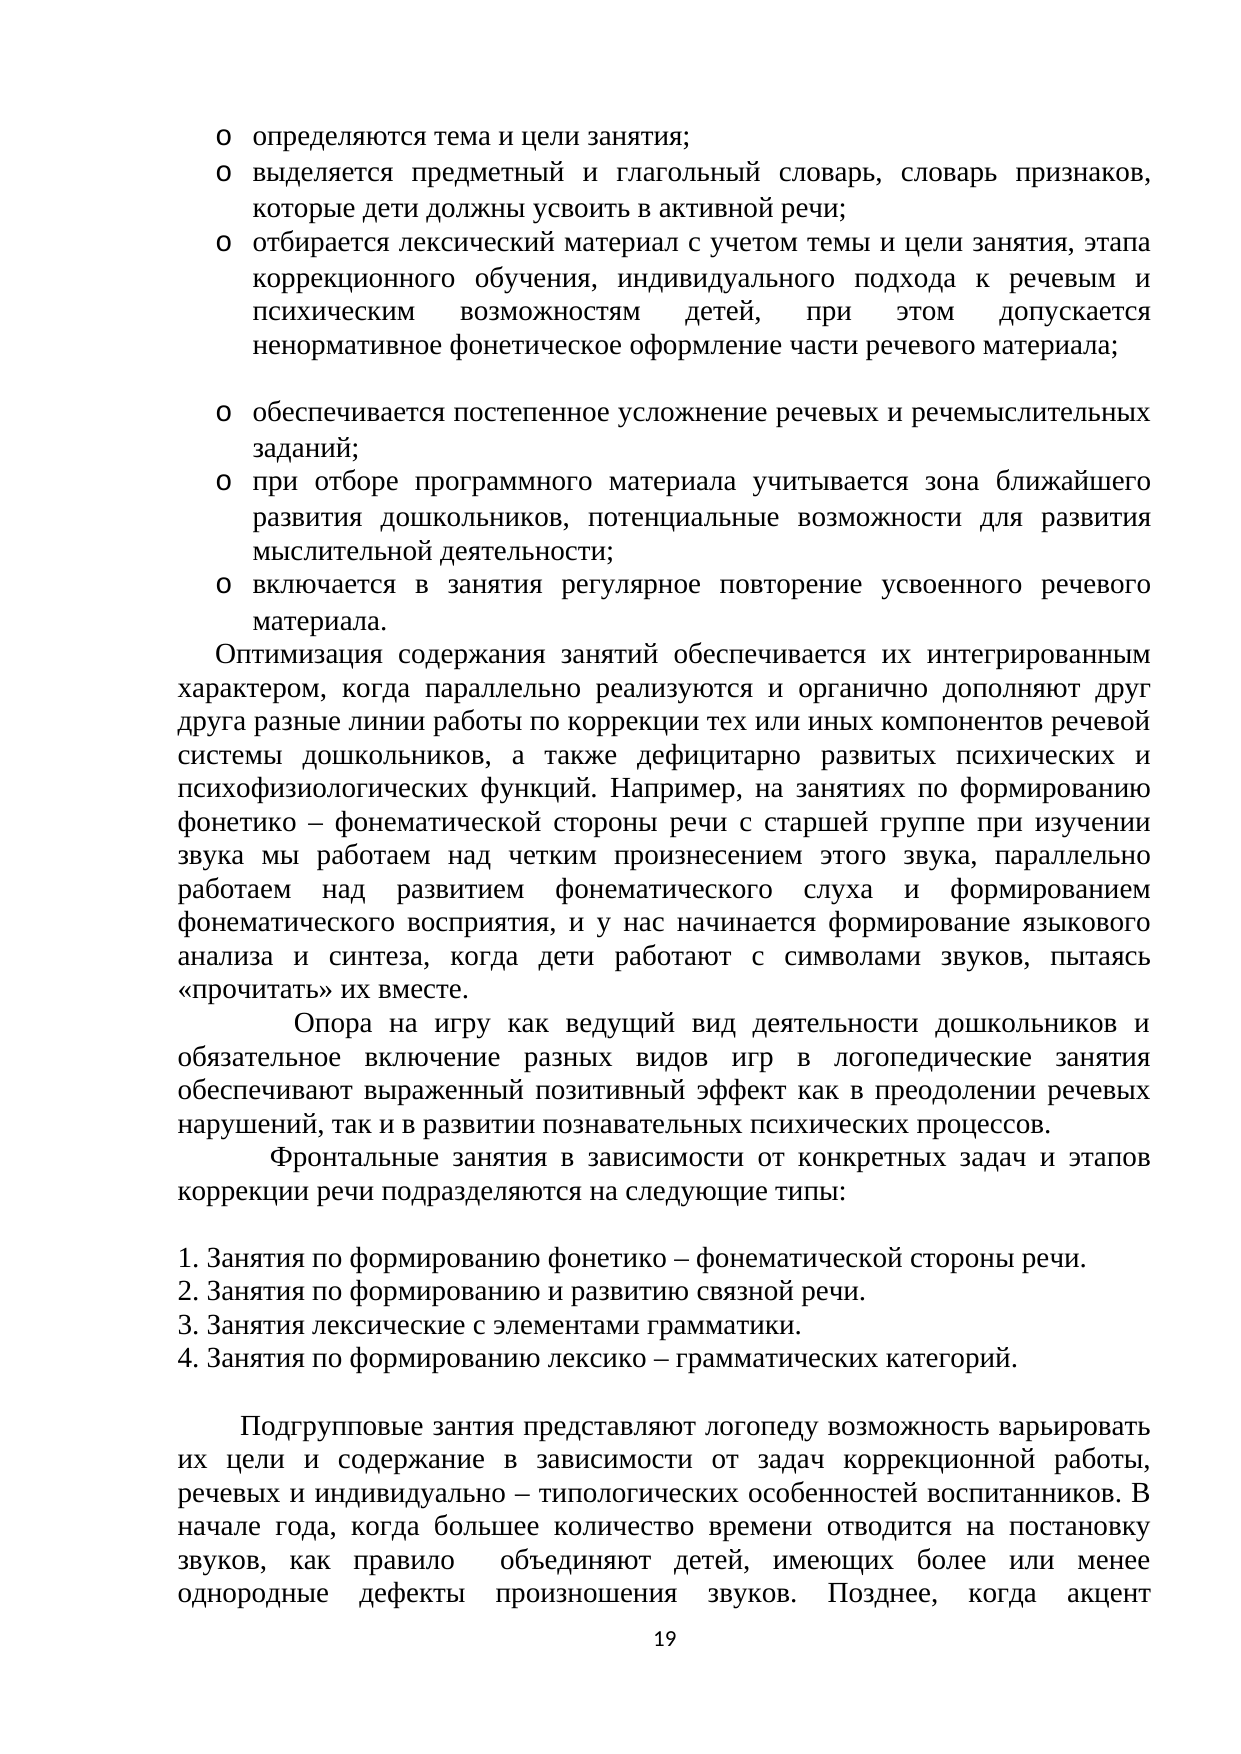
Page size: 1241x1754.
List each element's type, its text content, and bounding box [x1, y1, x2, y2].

text Опора на игру как ведущий вид деятельности дошкольников и обязательное включение разных видов игр в логопедические занятия обеспечивают выраженный позитивный эффект как в преодолении речевых нарушений, так и в развитии познавательных психических процессов. [177, 1005, 1152, 1139]
list отбирается лексический материал с учетом темы и цели занятия, этапа коррекционного обучения, индивидуального подхода к речевым и психическим возможностям детей, при этом допускается ненормативное фонетическое оформление части речевого материала; [215, 224, 1152, 360]
text Фронтальные занятия в зависимости от конкретных задач и этапов коррекции речи подразделяются на следующие типы: [177, 1139, 1152, 1206]
list включается в занятия регулярное повторение усвоенного речевого материала. [215, 567, 1152, 636]
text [177, 1408, 1152, 1609]
text 4. Занятия по формированию лексико – грамматических категорий. [177, 1341, 1152, 1374]
list определяются тема и цели занятия; [215, 118, 1152, 154]
text 3. Занятия лексические с элементами грамматики. [177, 1307, 1152, 1341]
text 2. Занятия по формированию и развитию связной речи. [177, 1273, 1152, 1307]
text 1. Занятия по формированию фонетико – фонематической стороны речи. [177, 1240, 1152, 1273]
list обеспечивается постепенное усложнение речевых и речемыслительных заданий; [215, 394, 1152, 463]
list выделяется предметный и глагольный словарь, словарь признаков, которые дети должны усвоить в активной речи; [215, 154, 1152, 224]
text Оптимизация содержания занятий обеспечивается их интегрированным характером, когда параллельно реализуются и органично дополняют друг друга разные линии работы по коррекции тех или иных компонентов речевой системы дошкольников, а также дефицитарно развитых психических и психофизиологических функций. Например, на занятиях по формированию фонетико – фонематической стороны речи с старшей группе при изучении звука мы работаем над четким произнесением этого звука, параллельно работаем над развитием фонематического слуха и формированием фонематического восприятия, и у нас начинается формирование языкового анализа и синтеза, когда дети работают с символами звуков, пытаясь «прочитать» их вместе. [177, 636, 1152, 1005]
list при отборе программного материала учитывается зона ближайшего развития дошкольников, потенциальные возможности для развития мыслительной деятельности; [215, 463, 1152, 567]
